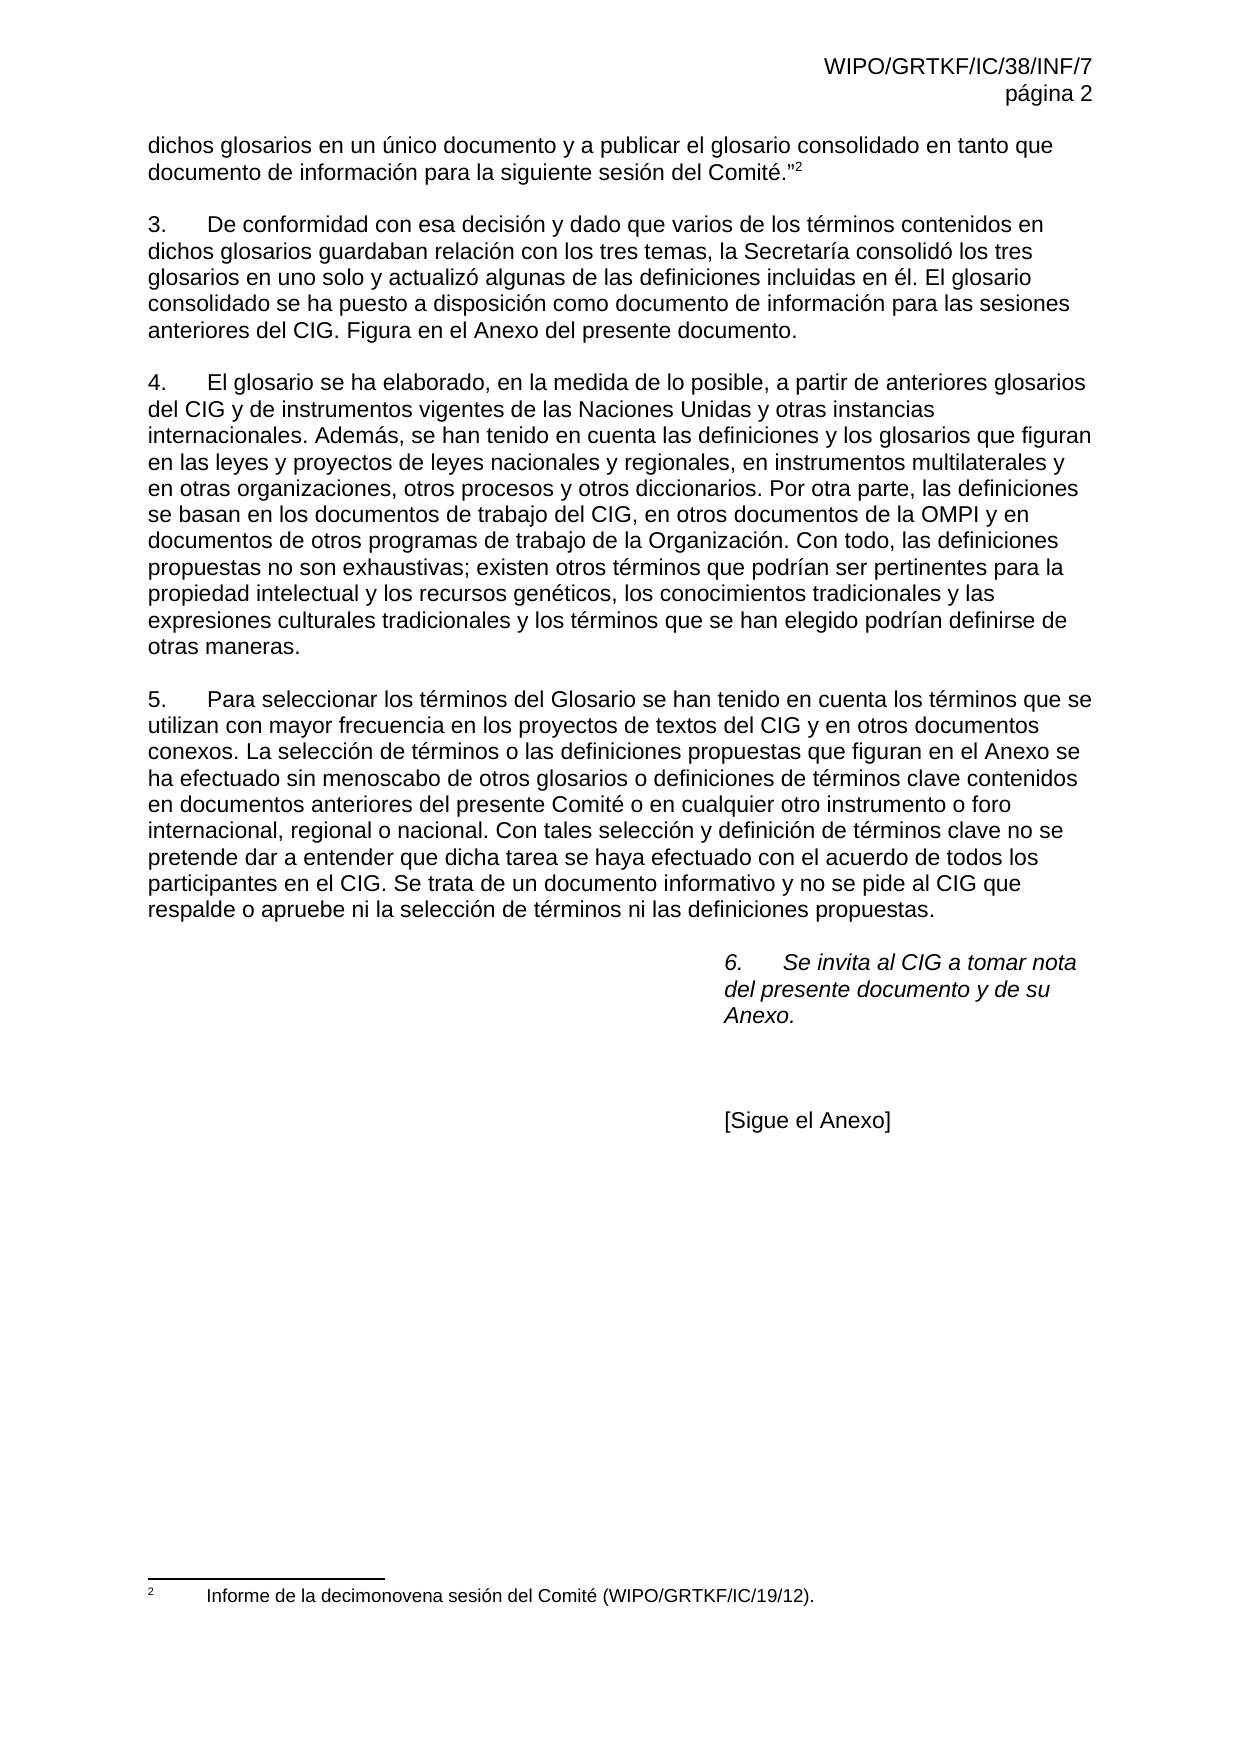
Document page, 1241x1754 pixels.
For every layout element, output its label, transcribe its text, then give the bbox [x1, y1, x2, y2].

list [148, 132, 1092, 185]
text 6. Se invita al CIG a tomar nota del presente documento y de su Anexo. [724, 949, 1092, 1028]
list De conformidad con esa decisión y dado que varios de los términos contenidos en dichos glosarios guardaban relación con los tres temas, la Secretaría consolidó los tres glosarios en uno solo y actualizó algunas de las definiciones incluidas en él. El glosario consolidado se ha puesto a disposición como documento de información para las sesiones anteriores del CIG. Figura en el Anexo del presente documento. [148, 211, 1092, 343]
list El glosario se ha elaborado, en la medida de lo posible, a partir de anteriores glosarios del CIG y de instrumentos vigentes de las Naciones Unidas y otras instancias internacionales. Además, se han tenido en cuenta las definiciones y los glosarios que figuran en las leyes y proyectos de leyes nacionales y regionales, en instrumentos multilaterales y en otras organizaciones, otros procesos y otros diccionarios. Por otra parte, las definiciones se basan en los documentos de trabajo del CIG, en otros documentos de la OMPI y en documentos de otros programas de trabajo de la Organización. Con todo, las definiciones propuestas no son exhaustivas; existen otros términos que podrían ser pertinentes para la propiedad intelectual y los recursos genéticos, los conocimientos tradicionales y las expresiones culturales tradicionales y los términos que se han elegido podrían definirse de otras maneras. [148, 369, 1092, 659]
list Para seleccionar los términos del Glosario se han tenido en cuenta los términos que se utilizan con mayor frecuencia en los proyectos de textos del CIG y en otros documentos conexos. La selección de términos o las definiciones propuestas que figuran en el Anexo se ha efectuado sin menoscabo de otros glosarios o definiciones de términos clave contenidos en documentos anteriores del presente Comité o en cualquier otro instrumento o foro internacional, regional o nacional. Con tales selección y definición de términos clave no se pretende dar a entender que dicha tarea se haya efectuado con el acuerdo de todos los participantes en el CIG. Se trata de un documento informativo y no se pide al CIG que respalde o apruebe ni la selección de términos ni las definiciones propuestas. [148, 686, 1092, 923]
text [Sigue el Anexo] [724, 1107, 1092, 1134]
